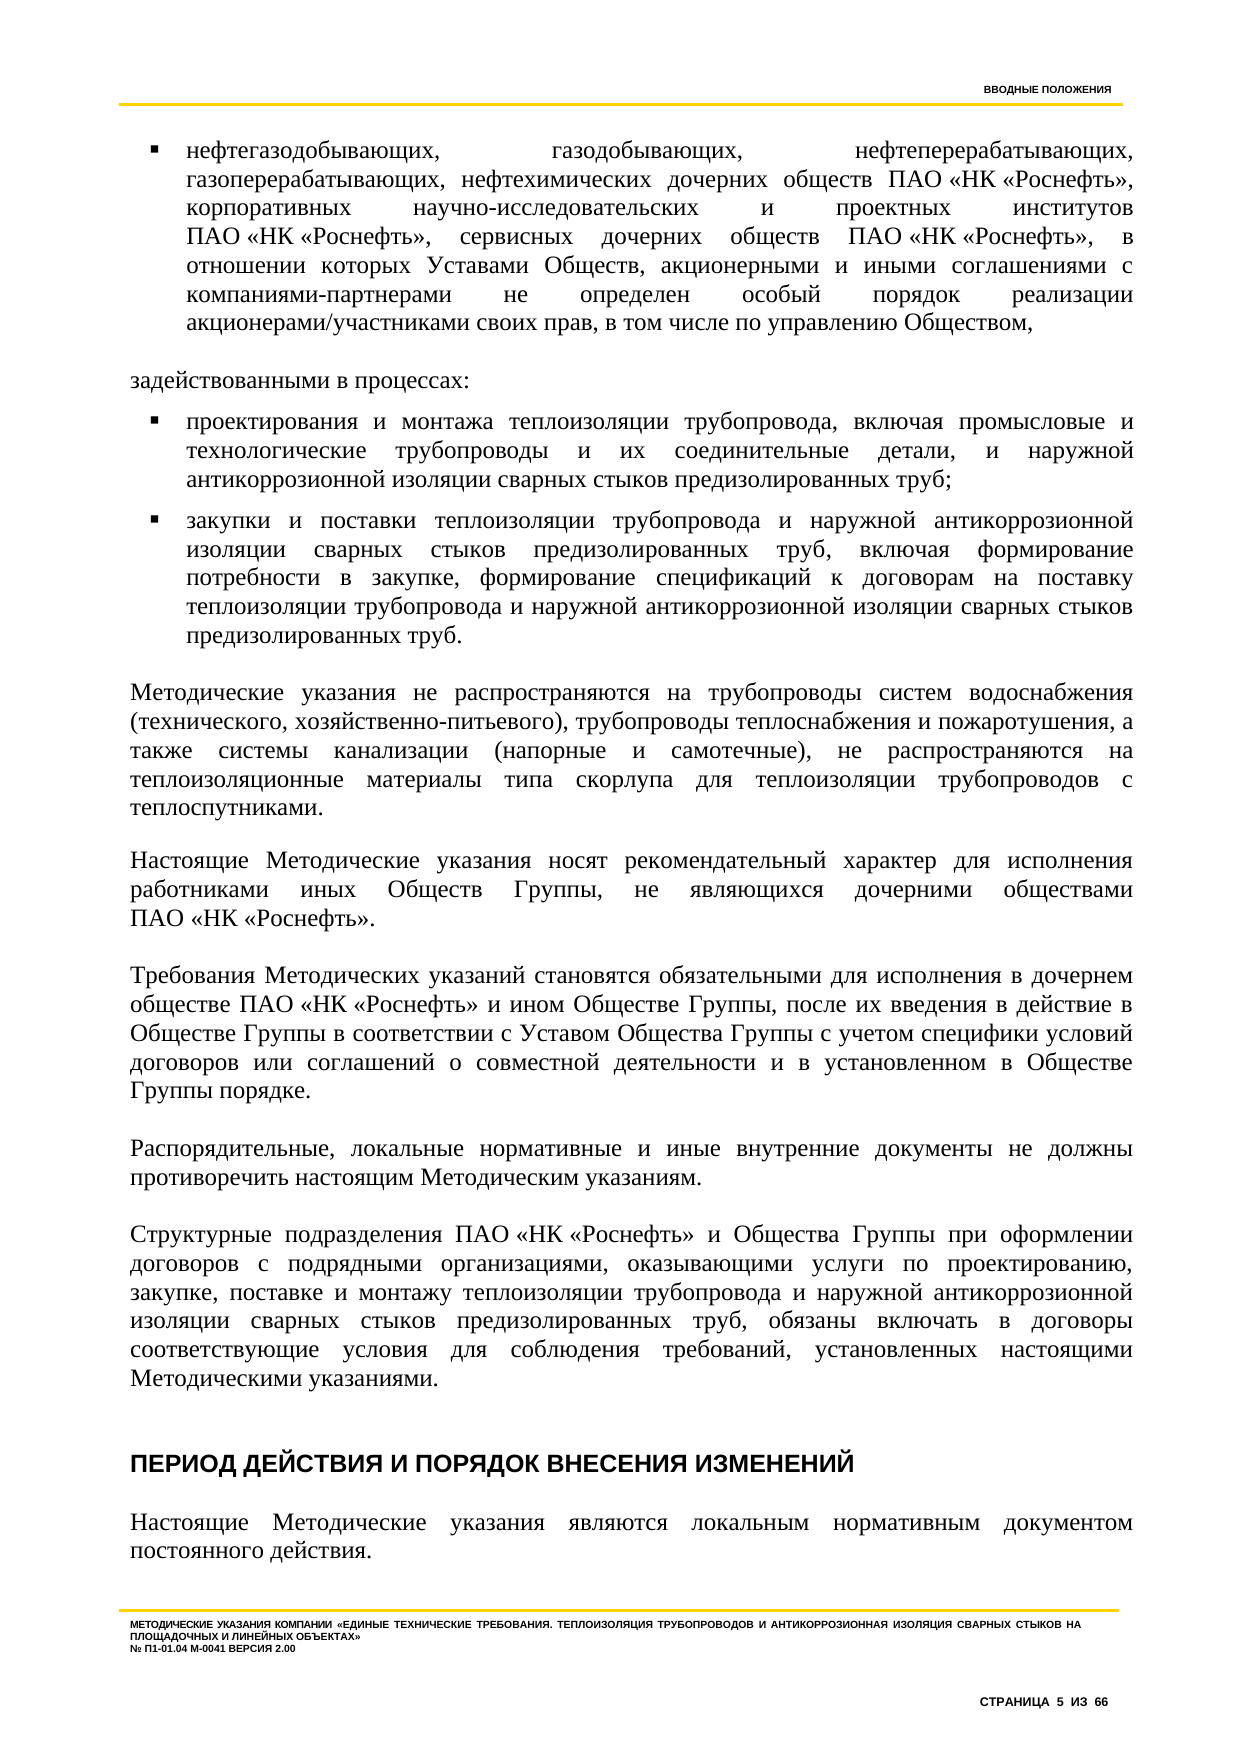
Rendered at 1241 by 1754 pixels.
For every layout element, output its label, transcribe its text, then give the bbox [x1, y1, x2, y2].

text Методические указания не распространяются на трубопроводы систем водоснабжения (технического, хозяйственно-питьевого), трубопроводы теплоснабжения и пожаротушения, а также системы канализации (напорные и самотечные), не распространяются на теплоизоляционные материалы типа скорлупа для теплоизоляции трубопроводов с теплоспутниками. [130, 677, 1134, 821]
list нефтегазодобывающих, газодобывающих, нефтеперерабатывающих, газоперерабатывающих, нефтехимических дочерних обществ ПАО «НК «Роснефть», корпоративных научно-исследовательских и проектных институтов ПАО «НК «Роснефть», сервисных дочерних обществ ПАО «НК «Роснефть», в отношении которых Уставами Обществ, акционерными и иными соглашениями с компаниями-партнерами не определен особый порядок реализации акционерами/участниками своих прав, в том числе по управлению Обществом, [149, 135, 1134, 336]
text Структурные подразделения ПАО «НК «Роснефть» и Общества Группы при оформлении договоров с подрядными организациями, оказывающими услуги по проектированию, закупке, поставке и монтажу теплоизоляции трубопровода и наружной антикоррозионной изоляции сварных стыков предизолированных труб, обязаны включать в договоры соответствующие условия для соблюдения требований, установленных настоящими Методическими указаниями. [130, 1219, 1134, 1392]
list закупки и поставки теплоизоляции трубопровода и наружной антикоррозионной изоляции сварных стыков предизолированных труб, включая формирование потребности в закупке, формирование спецификаций к договорам на поставку теплоизоляции трубопровода и наружной антикоррозионной изоляции сварных стыков предизолированных труб. [149, 505, 1134, 649]
text Распорядительные, локальные нормативные и иные внутренние документы не должны противоречить настоящим Методическим указаниям. [130, 1133, 1134, 1190]
list проектирования и монтажа теплоизоляции трубопровода, включая промысловые и технологические трубопроводы и их соединительные детали, и наружной антикоррозионной изоляции сварных стыков предизолированных труб; [149, 406, 1134, 492]
text ПЕРИОД ДЕЙСТВИЯ И ПОРЯДОК ВНЕСЕНИЯ ИЗМЕНЕНИЙ [130, 1449, 1134, 1478]
text Настоящие Методические указания являются локальным нормативным документом постоянного действия. [130, 1507, 1134, 1564]
text задействованными в процессах: [130, 365, 1134, 394]
text Требования Методических указаний становятся обязательными для исполнения в дочернем обществе ПАО «НК «Роснефть» и ином Обществе Группы, после их введения в действие в Обществе Группы в соответствии с Уставом Общества Группы с учетом специфики условий договоров или соглашений о совместной деятельности и в установленном в Обществе Группы порядке. [130, 960, 1134, 1104]
text Настоящие Методические указания носят рекомендательный характер для исполнения работниками иных Обществ Группы, не являющихся дочерними обществами ПАО «НК «Роснефть». [130, 845, 1134, 932]
